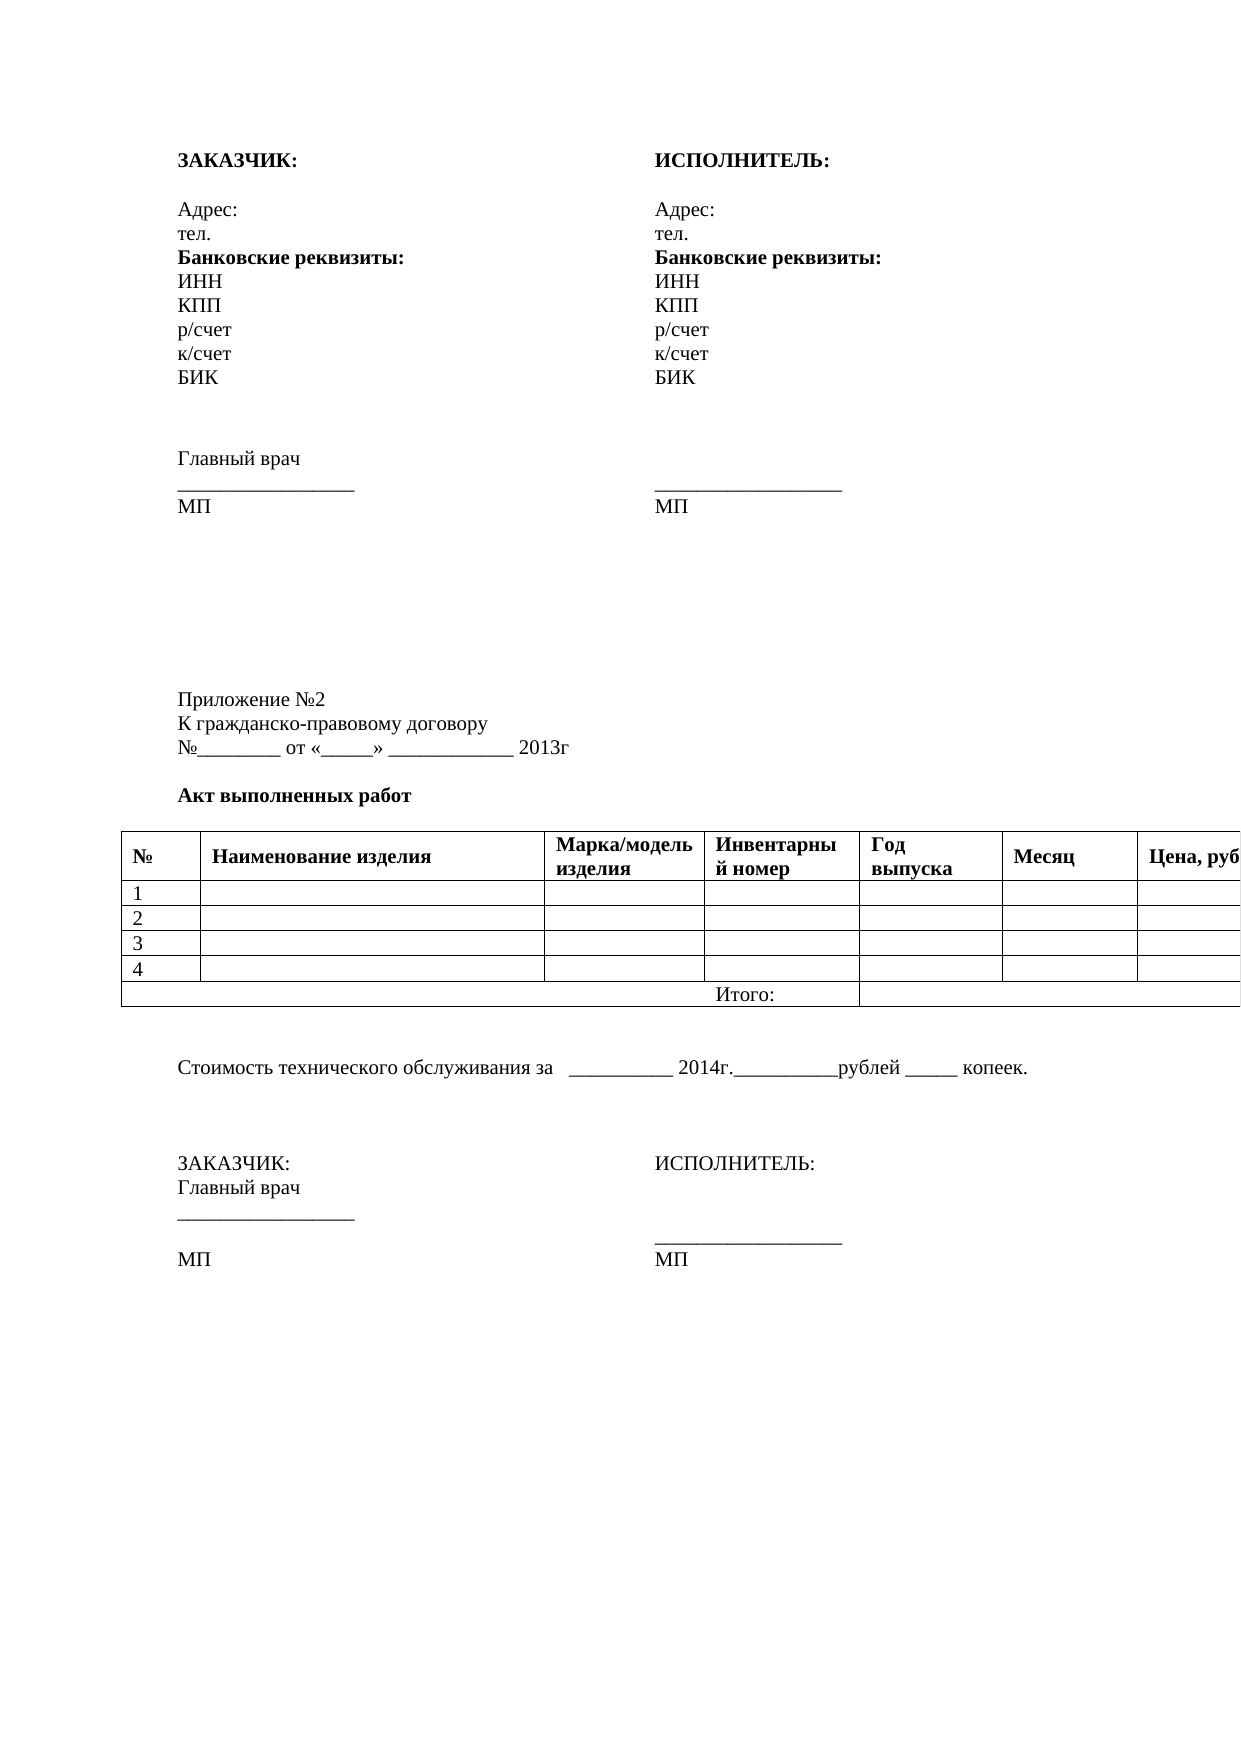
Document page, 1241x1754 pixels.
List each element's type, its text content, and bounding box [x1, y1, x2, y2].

table_cell [1003, 931, 1137, 955]
table_cell [1138, 931, 1240, 955]
text Стоимость технического обслуживания за __________ 2014г.__________рублей _____ копеек. [177, 1055, 1152, 1079]
table_cell [705, 906, 859, 930]
text К гражданско-правовому договору [177, 711, 1152, 735]
table_cell [1138, 881, 1240, 905]
table_cell 2 [122, 906, 200, 930]
table_header ЗАКАЗЧИК: [166, 149, 643, 197]
text Приложение №2 [177, 687, 1152, 711]
table_cell Банковские реквизиты: ИНН КПП р/счет к/счет БИК [643, 245, 1140, 398]
table_cell Банковские реквизиты: ИНН КПП р/счет к/счет БИК [166, 245, 643, 398]
table_cell 4 [122, 956, 200, 981]
table_cell Главный врач _________________ [166, 398, 643, 494]
table_cell [201, 881, 544, 905]
table_cell [860, 982, 1240, 1006]
table_cell [201, 956, 544, 981]
table_header Цена, руб [1138, 832, 1240, 880]
table_cell [1003, 881, 1137, 905]
table_cell [545, 931, 704, 955]
table_cell [1138, 906, 1240, 930]
table_cell 1 [122, 881, 200, 905]
table_cell [545, 906, 704, 930]
table_cell [1138, 956, 1240, 981]
table_cell МП [166, 494, 643, 518]
table_header Месяц [1003, 832, 1137, 880]
table_cell __________________ [643, 398, 1140, 494]
table_cell [860, 956, 1002, 981]
text №________ от «_____» ____________ 2013г [177, 735, 1152, 759]
table_cell Адрес: тел. [166, 197, 643, 245]
table_cell [201, 906, 544, 930]
table_cell [1003, 906, 1137, 930]
table_cell [201, 931, 544, 955]
table_header Год выпуска [860, 832, 1002, 880]
table_header ИСПОЛНИТЕЛЬ: __________________ [643, 1151, 1140, 1247]
table_cell [545, 956, 704, 981]
table_cell [705, 881, 859, 905]
table_cell [1003, 956, 1137, 981]
table_cell МП [166, 1247, 643, 1271]
table_cell [545, 881, 704, 905]
table_header ИСПОЛНИТЕЛЬ: [643, 149, 1140, 197]
table_header № [122, 832, 200, 880]
table_cell [860, 931, 1002, 955]
table_header Марка/модель изделия [545, 832, 704, 880]
table_cell [860, 906, 1002, 930]
table_cell МП [643, 494, 1140, 518]
table_cell [122, 982, 704, 1006]
table_cell Адрес: тел. [643, 197, 1140, 245]
table_header ЗАКАЗЧИК: Главный врач _________________ [166, 1151, 643, 1247]
table_cell [705, 931, 859, 955]
table_cell 3 [122, 931, 200, 955]
table_header Инвентарный номер [705, 832, 859, 880]
table_cell [705, 956, 859, 981]
table_cell МП [643, 1247, 1140, 1271]
table_header Наименование изделия [201, 832, 544, 880]
text Акт выполненных работ [177, 783, 1152, 807]
table_cell [860, 881, 1002, 905]
table_cell Итого: [704, 982, 859, 1006]
